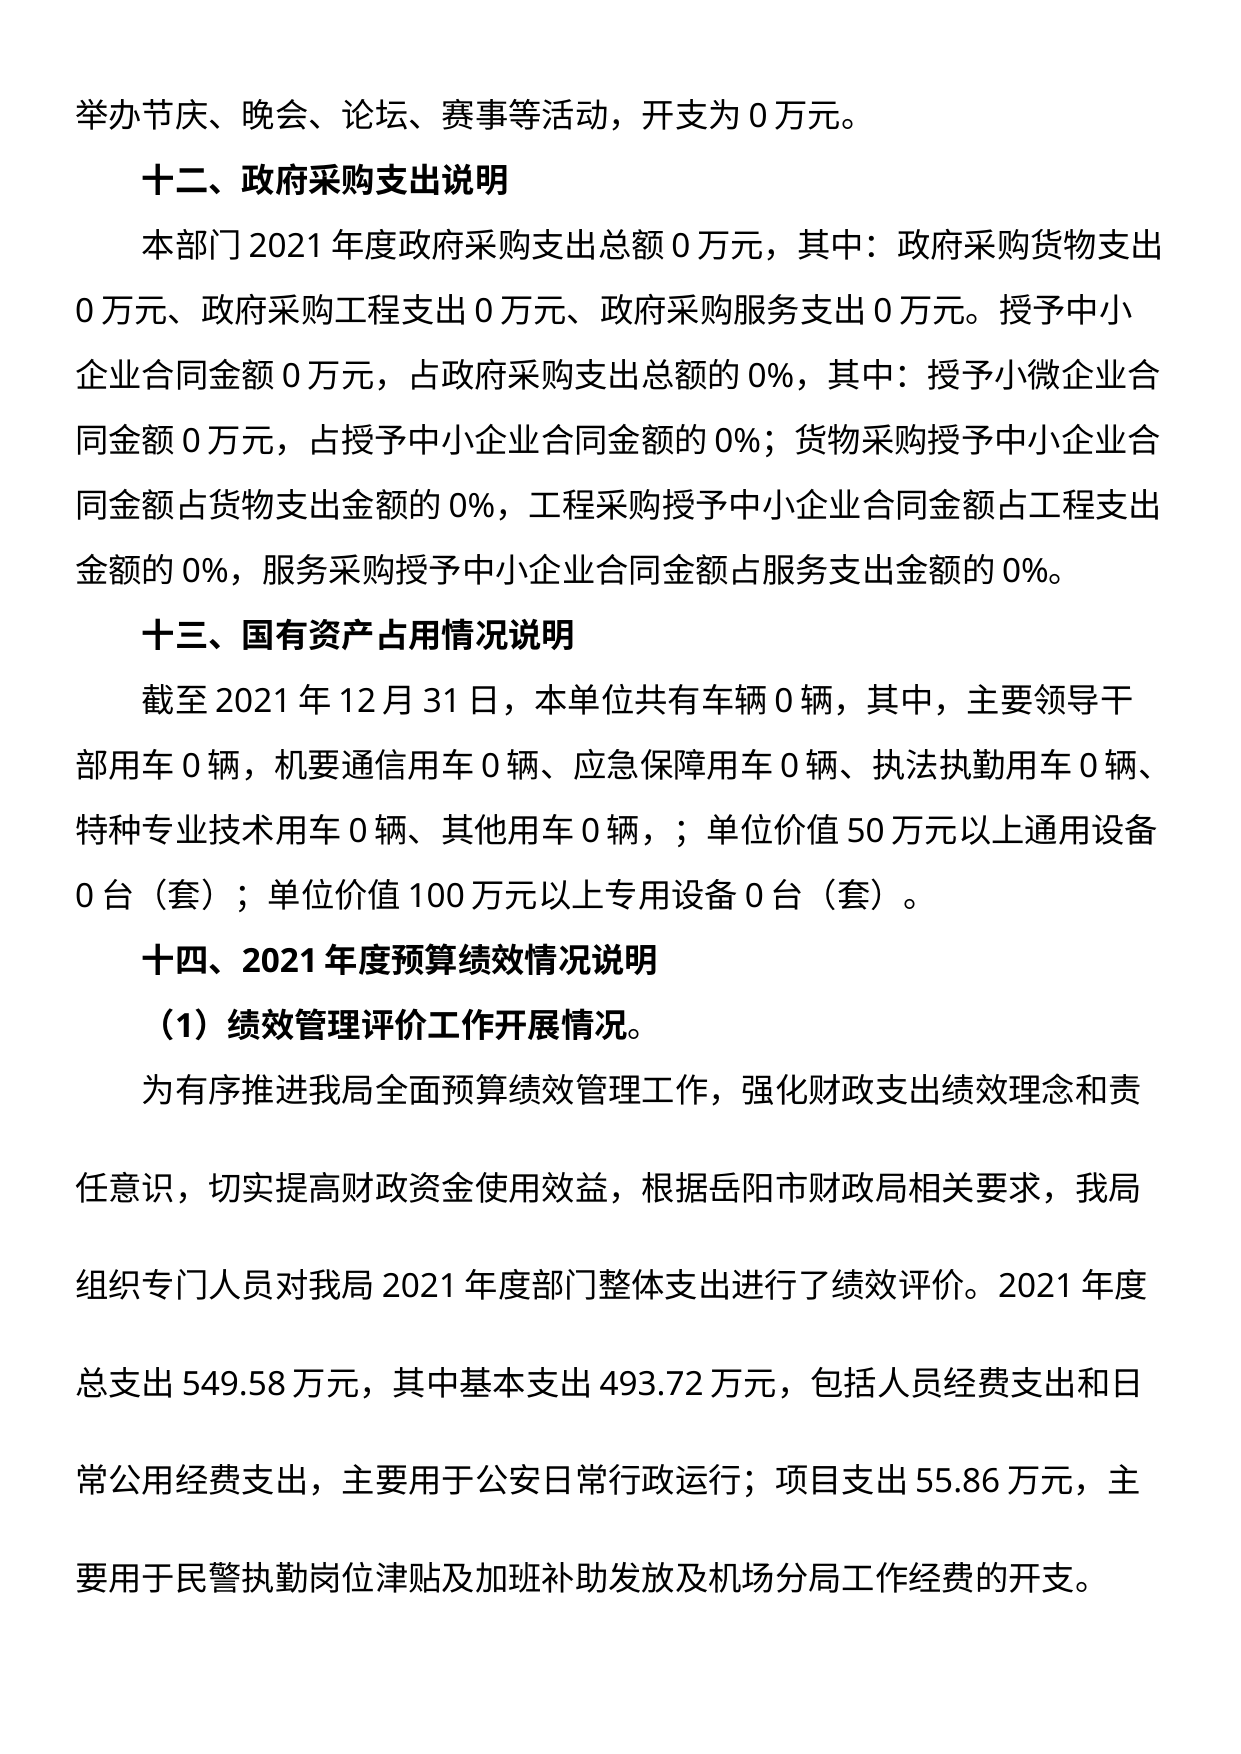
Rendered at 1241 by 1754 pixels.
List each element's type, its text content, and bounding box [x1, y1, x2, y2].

text 十二、政府采购支出说明 [75, 146, 1165, 211]
text 十四、2021年度预算绩效情况说明 [75, 926, 1165, 991]
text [75, 1056, 1165, 1608]
text 截至2021年12月31日，本单位共有车辆0辆，其中，主要领导干部用车0辆，机要通信用车0辆、应急保障用车0辆、执法执勤用车0辆、特种专业技术用车0辆、其他用车0辆，；单位价值50万元以上通用设备0台（套）；单位价值100万元以上专用设备0台（套）。 [75, 666, 1165, 926]
text 十三、国有资产占用情况说明 [75, 601, 1165, 666]
text （1）绩效管理评价工作开展情况。 [75, 991, 1165, 1056]
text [75, 81, 1165, 146]
text 本部门2021年度政府采购支出总额0万元，其中：政府采购货物支出0万元、政府采购工程支出0万元、政府采购服务支出0万元。授予中小企业合同金额0万元，占政府采购支出总额的0%，其中：授予小微企业合同金额0万元，占授予中小企业合同金额的0%；货物采购授予中小企业合同金额占货物支出金额的0%，工程采购授予中小企业合同金额占工程支出金额的0%，服务采购授予中小企业合同金额占服务支出金额的0%。 [75, 211, 1165, 601]
